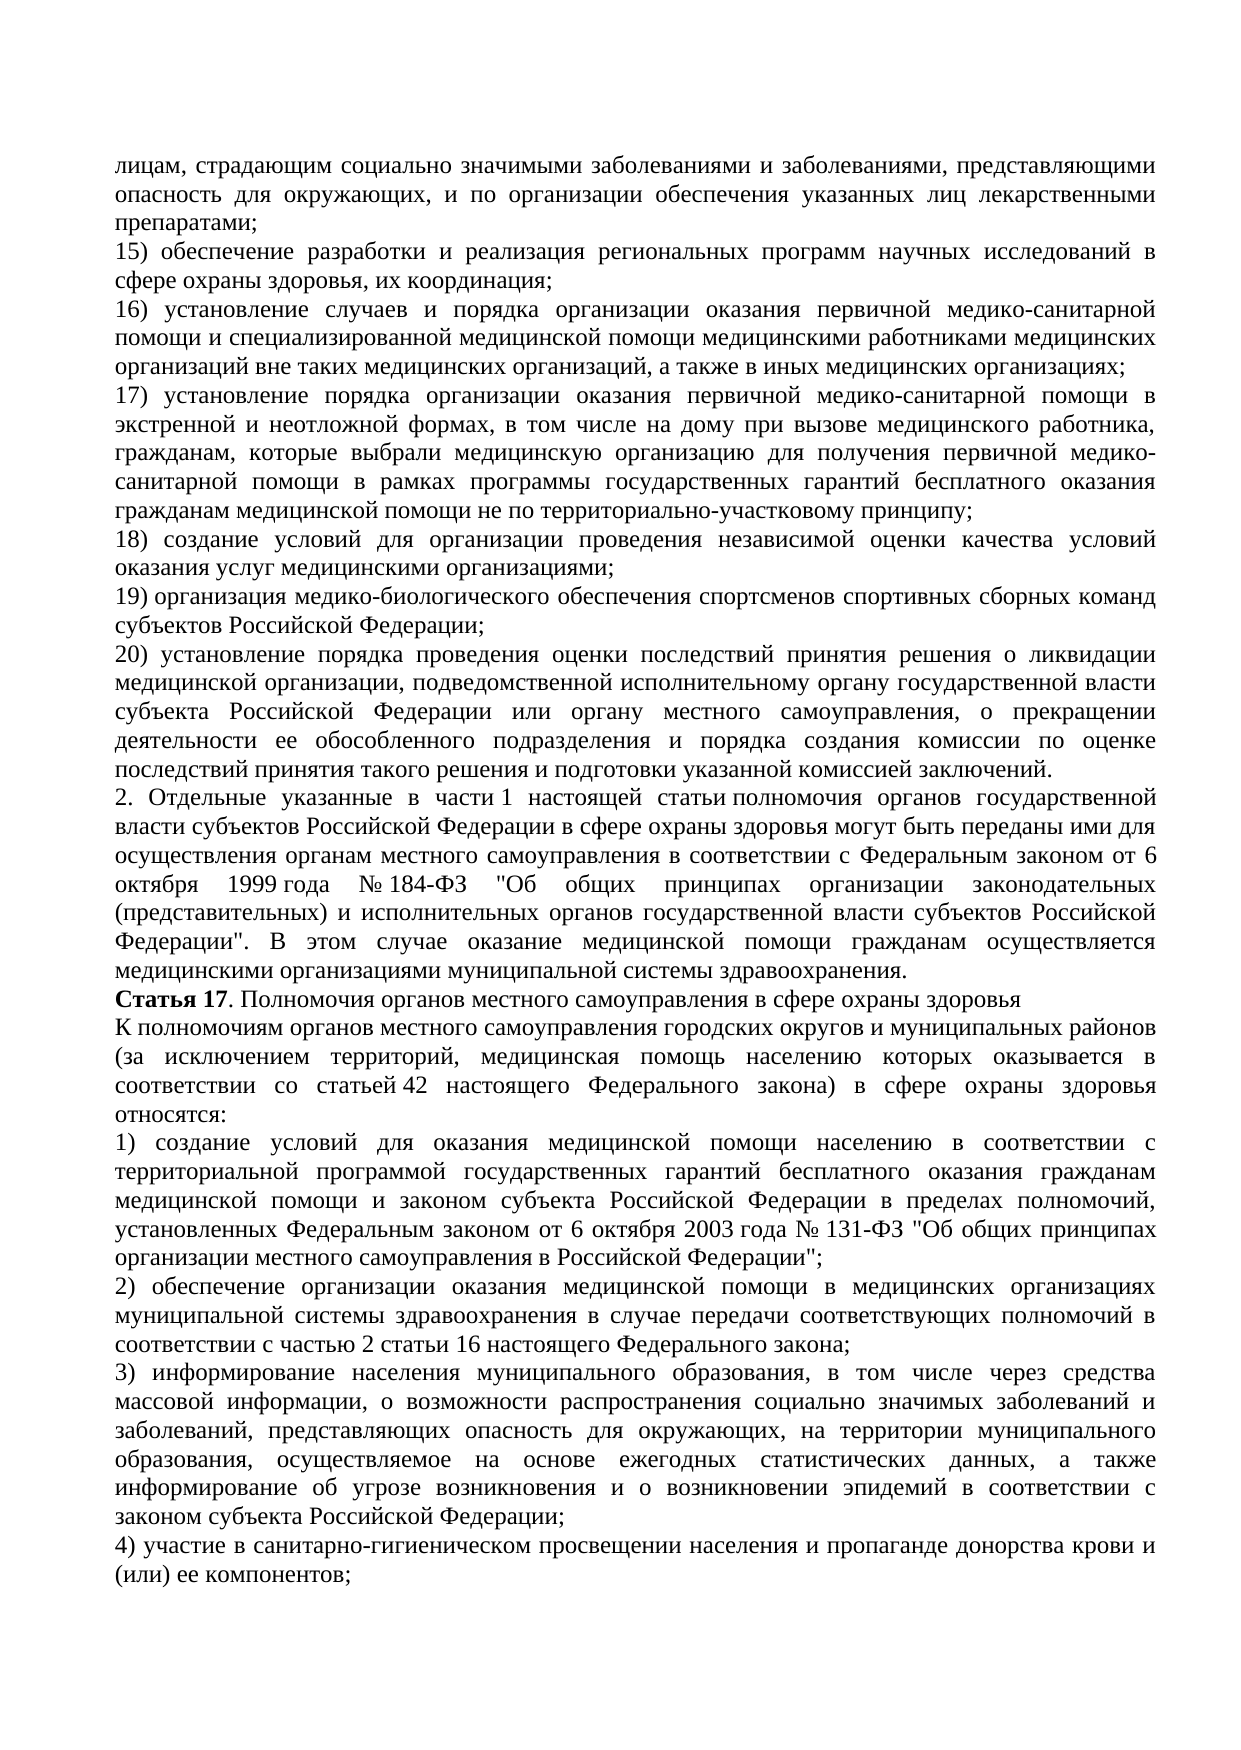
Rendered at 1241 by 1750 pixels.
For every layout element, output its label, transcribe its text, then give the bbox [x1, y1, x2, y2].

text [114, 150, 1157, 236]
text 4) участие в санитарно-гигиеническом просвещении населения и пропаганде донорства крови и (или) ее компонентов; [114, 1530, 1157, 1587]
text К полномочиям органов местного самоуправления городских округов и муниципальных районов (за исключением территорий, медицинская помощь населению которых оказывается в соответствии со статьей 42 настоящего Федерального закона) в сфере охраны здоровья относятся: [114, 1012, 1157, 1127]
text 2) обеспечение организации оказания медицинской помощи в медицинских организациях муниципальной системы здравоохранения в случае передачи соответствующих полномочий в соответствии с частью 2 статьи 16 настоящего Федерального закона; [114, 1271, 1157, 1357]
text 19) организация медико-биологического обеспечения спортсменов спортивных сборных команд субъектов Российской Федерации; [114, 581, 1157, 639]
text 16) установление случаев и порядка организации оказания первичной медико-санитарной помощи и специализированной медицинской помощи медицинскими работниками медицинских организаций вне таких медицинских организаций, а также в иных медицинских организациях; [114, 294, 1157, 380]
text 20) установление порядка проведения оценки последствий принятия решения о ликвидации медицинской организации, подведомственной исполнительному органу государственной власти субъекта Российской Федерации или органу местного самоуправления, о прекращении деятельности ее обособленного подразделения и порядка создания комиссии по оценке последствий принятия такого решения и подготовки указанной комиссией заключений. [114, 639, 1157, 782]
text 3) информирование населения муниципального образования, в том числе через средства массовой информации, о возможности распространения социально значимых заболеваний и заболеваний, представляющих опасность для окружающих, на территории муниципального образования, осуществляемое на основе ежегодных статистических данных, а также информирование об угрозе возникновения и о возникновении эпидемий в соответствии с законом субъекта Российской Федерации; [114, 1357, 1157, 1530]
text 17) установление порядка организации оказания первичной медико-санитарной помощи в экстренной и неотложной формах, в том числе на дому при вызове медицинского работника, гражданам, которые выбрали медицинскую организацию для получения первичной медико-санитарной помощи в рамках программы государственных гарантий бесплатного оказания гражданам медицинской помощи не по территориально-участковому принципу; [114, 380, 1157, 524]
text 2. Отдельные указанные в части 1 настоящей статьи полномочия органов государственной власти субъектов Российской Федерации в сфере охраны здоровья могут быть переданы ими для осуществления органам местного самоуправления в соответствии с Федеральным законом от 6 октября 1999 года № 184-ФЗ "Об общих принципах организации законодательных (представительных) и исполнительных органов государственной власти субъектов Российской Федерации". В этом случае оказание медицинской помощи гражданам осуществляется медицинскими организациями муниципальной системы здравоохранения. [114, 782, 1157, 984]
text 1) создание условий для оказания медицинской помощи населению в соответствии с территориальной программой государственных гарантий бесплатного оказания гражданам медицинской помощи и законом субъекта Российской Федерации в пределах полномочий, установленных Федеральным законом от 6 октября 2003 года № 131-ФЗ "Об общих принципах организации местного самоуправления в Российской Федерации"; [114, 1127, 1157, 1271]
text Статья 17. Полномочия органов местного самоуправления в сфере охраны здоровья [114, 984, 1157, 1012]
text 18) создание условий для организации проведения независимой оценки качества условий оказания услуг медицинскими организациями; [114, 524, 1157, 581]
text 15) обеспечение разработки и реализация региональных программ научных исследований в сфере охраны здоровья, их координация; [114, 236, 1157, 294]
